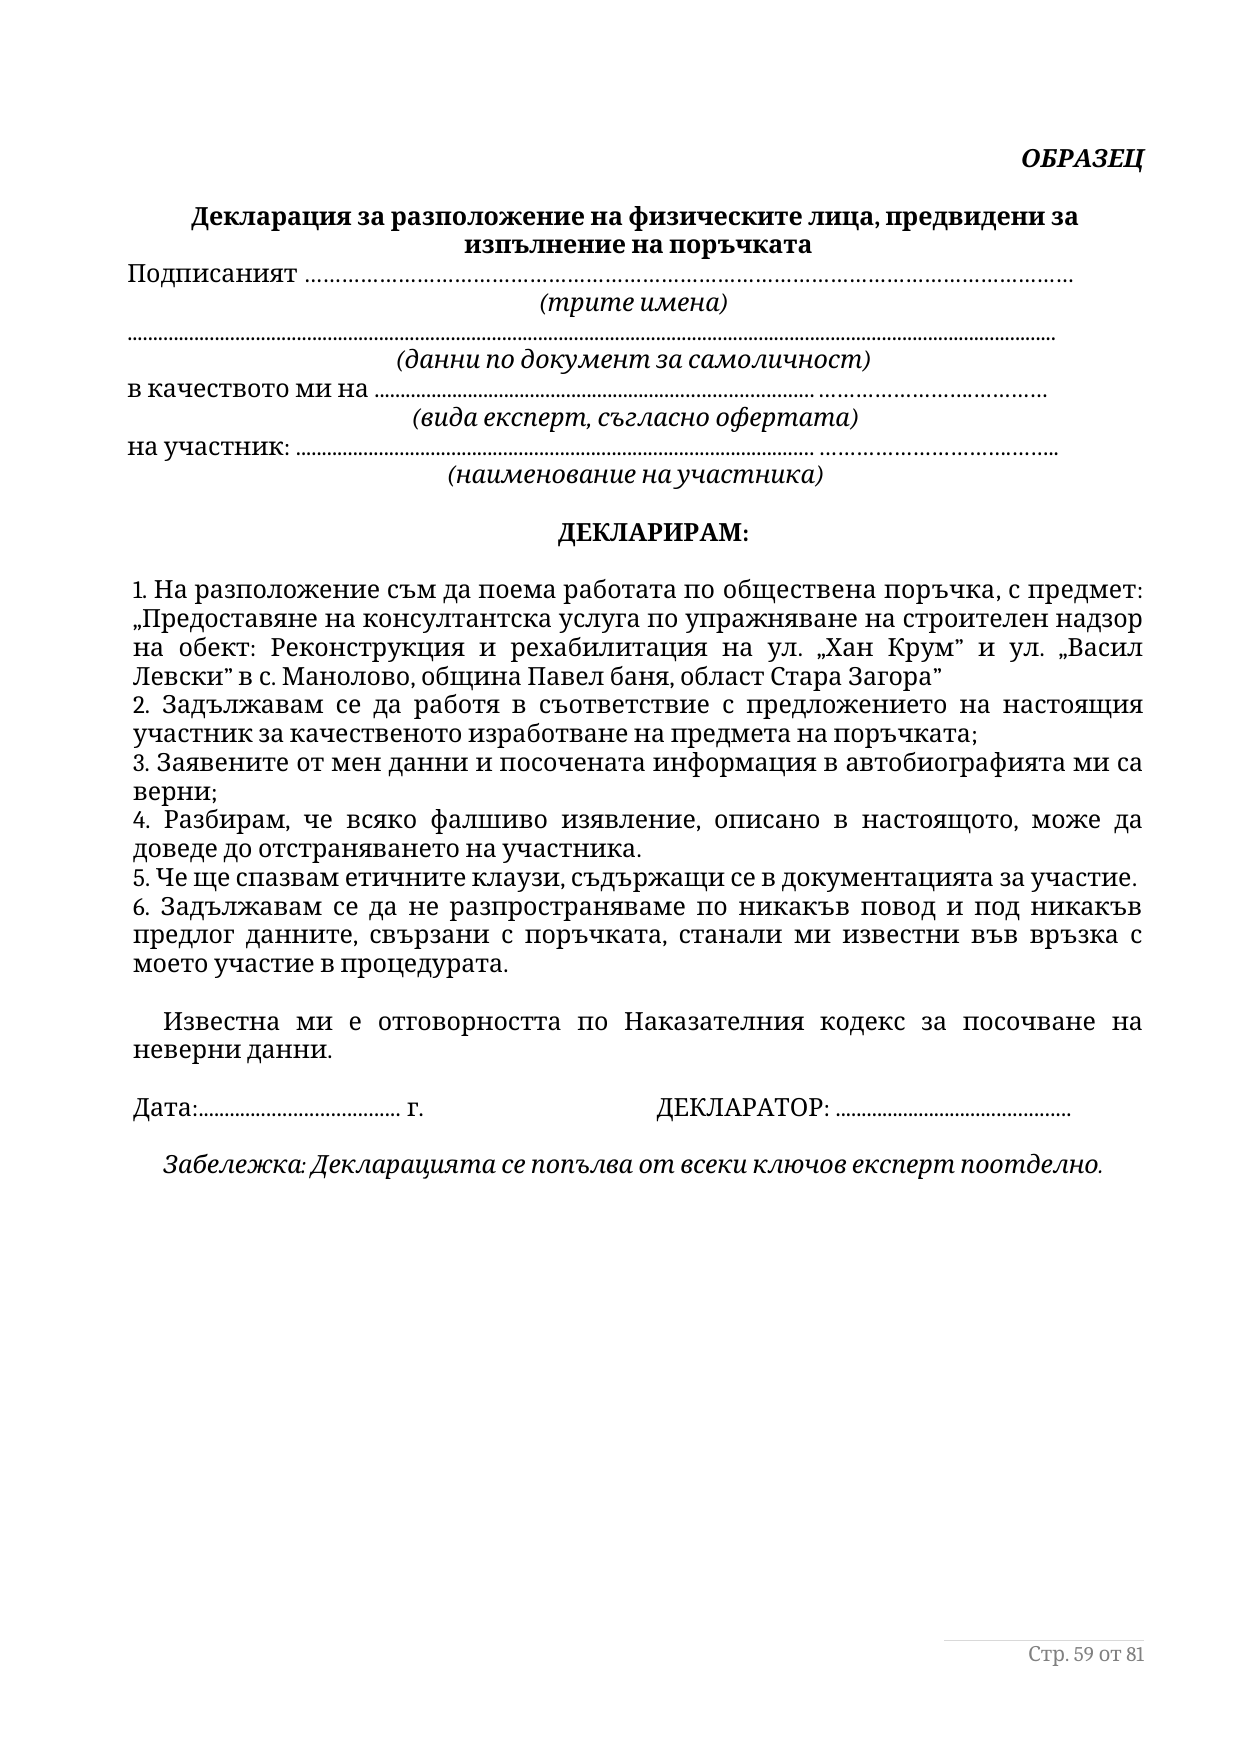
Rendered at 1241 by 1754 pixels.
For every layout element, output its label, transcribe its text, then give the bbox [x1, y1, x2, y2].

text Подписаният …………………………………………………………………………………………………………… [127, 260, 1144, 289]
text (вида експерт, съгласно офертата) [127, 404, 1144, 433]
text Декларация за разположение на физическите лица, предвидени за изпълнение на поръчката [127, 203, 1144, 260]
text (наименование на участника) [127, 461, 1144, 490]
text 5. Че ще спазвам етичните клаузи, съдържащи се в документацията за участие. [133, 864, 1144, 893]
text 6. Задължавам се да не разпространяваме по никакъв повод и под никакъв предлог данните, свързани с поръчката, станали ми известни във връзка с моето участие в процедурата. [133, 893, 1144, 979]
text ОБРАЗЕЦ [133, 145, 1144, 174]
text ДЕКЛАРИРАМ: [133, 519, 1144, 548]
text в качеството ми на …………………….………… [127, 375, 1144, 404]
text 2. Задължавам се да работя в съответствие с предложението на настоящия участник за качественото изработване на предмета на поръчката; [133, 691, 1144, 749]
text (данни по документ за самоличност) [127, 346, 1140, 375]
text Забележка: Декларацията се попълва от всеки ключов експерт поотделно. [133, 1151, 1144, 1180]
text ..................................................................................................................................................................................... [127, 318, 1140, 346]
text 1. На разположение съм да поема работата по обществена поръчка, с предмет: „Предоставяне на консултантска услуга по упражняване на строителен надзор на обект: Реконструкция и рехабилитация на ул. „Хан Крум” и ул. „Васил Левски” в с. Манолово, община Павел баня, област Стара Загора” [133, 576, 1144, 691]
text Известна ми е отговорността по Наказателния кодекс за посочване на неверни данни. [133, 1008, 1144, 1065]
text на участник: ………………………….…….. [127, 433, 1144, 461]
text (трите имена) [127, 289, 1140, 318]
text 4. Разбирам, че всяко фалшиво изявление, описано в настоящото, може да доведе до отстраняването на участника. [133, 806, 1144, 864]
text 3. Заявените от мен данни и посочената информация в автобиографията ми са верни; [133, 749, 1144, 806]
text Дата: г. ДЕКЛАРАТОР: [133, 1094, 1144, 1123]
